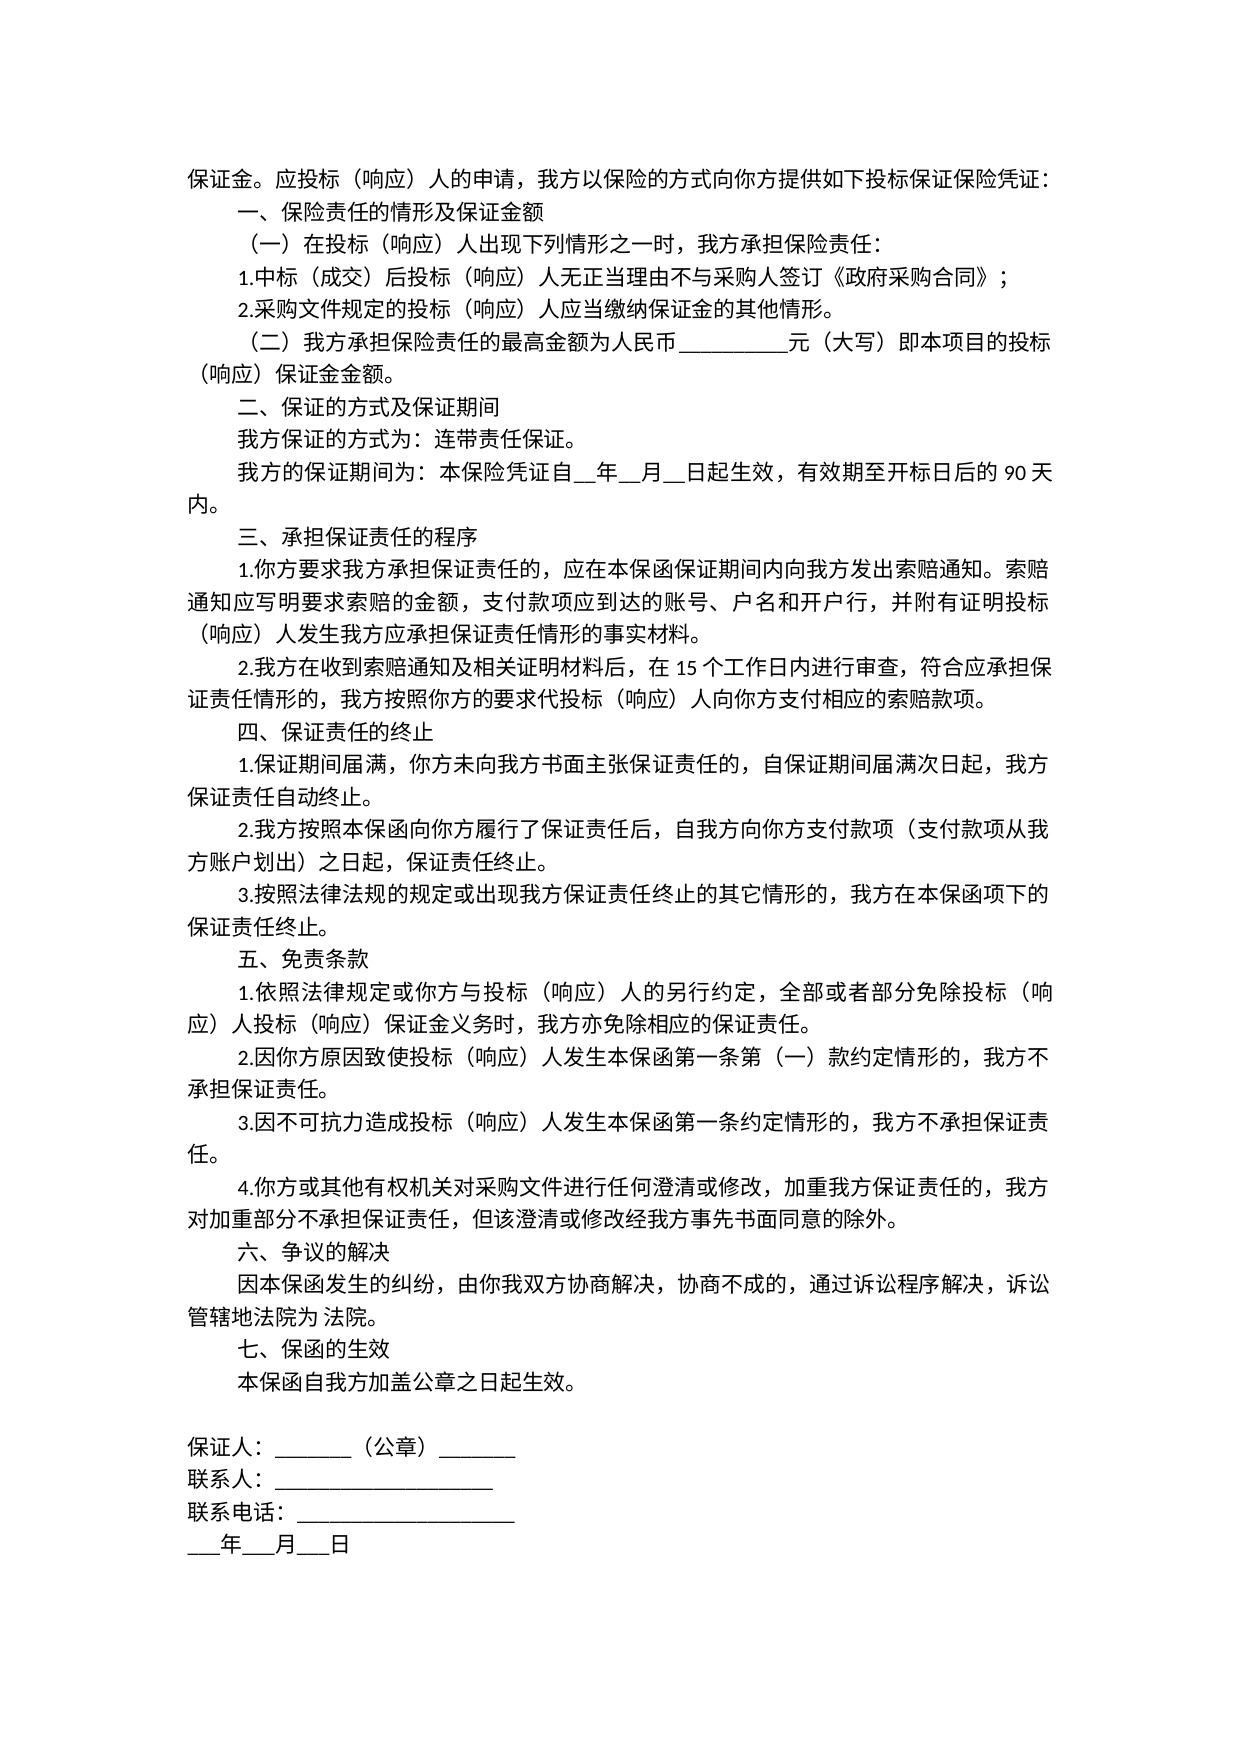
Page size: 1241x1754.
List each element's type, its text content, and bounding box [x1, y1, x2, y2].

text 3.因不可抗力造成投标（响应）人发生本保函第一条约定情形的，我方不承担保证责任。 [187, 1104, 1053, 1169]
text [187, 162, 1053, 194]
text 3.按照法律法规的规定或出现我方保证责任终止的其它情形的，我方在本保函项下的保证责任终止。 [187, 877, 1053, 942]
text 三、承担保证责任的程序 [187, 519, 1053, 552]
text ___年___月___日 [187, 1527, 1053, 1559]
text （二）我方承担保险责任的最高金额为人民币__________元（大写）即本项目的投标（响应）保证金金额。 [187, 324, 1053, 389]
text 保证人：_______（公章）_______ [187, 1429, 1053, 1462]
text （一）在投标（响应）人出现下列情形之一时，我方承担保险责任： [187, 227, 1053, 259]
text 联系人：____________________ [187, 1462, 1053, 1494]
text 本保函自我方加盖公章之日起生效。 [187, 1364, 1053, 1397]
text 2.因你方原因致使投标（响应）人发生本保函第一条第（一）款约定情形的，我方不承担保证责任。 [187, 1039, 1053, 1104]
text 六、争议的解决 [187, 1234, 1053, 1267]
text 2.我方按照本保函向你方履行了保证责任后，自我方向你方支付款项（支付款项从我方账户划出）之日起，保证责任终止。 [187, 812, 1053, 877]
text 联系电话：____________________ [187, 1494, 1053, 1527]
text 1.保证期间届满，你方未向我方书面主张保证责任的，自保证期间届满次日起，我方保证责任自动终止。 [187, 747, 1053, 812]
text 四、保证责任的终止 [187, 714, 1053, 747]
text 1.中标（成交）后投标（响应）人无正当理由不与采购人签订《政府采购合同》； [187, 259, 1053, 292]
text 一、保险责任的情形及保证金额 [187, 194, 1053, 227]
text 二、保证的方式及保证期间 [187, 389, 1053, 422]
text 4.你方或其他有权机关对采购文件进行任何澄清或修改，加重我方保证责任的，我方对加重部分不承担保证责任，但该澄清或修改经我方事先书面同意的除外。 [187, 1169, 1053, 1234]
text 我方的保证期间为：本保险凭证自__年__月__日起生效，有效期至开标日后的90天内。 [187, 454, 1053, 519]
text 2.我方在收到索赔通知及相关证明材料后，在15个工作日内进行审查，符合应承担保证责任情形的，我方按照你方的要求代投标（响应）人向你方支付相应的索赔款项。 [187, 649, 1053, 714]
text 1.依照法律规定或你方与投标（响应）人的另行约定，全部或者部分免除投标（响应）人投标（响应）保证金义务时，我方亦免除相应的保证责任。 [187, 974, 1053, 1039]
text 因本保函发生的纠纷，由你我双方协商解决，协商不成的，通过诉讼程序解决，诉讼管辖地法院为 法院。 [187, 1267, 1053, 1332]
text 1.你方要求我方承担保证责任的，应在本保函保证期间内向我方发出索赔通知。索赔通知应写明要求索赔的金额，支付款项应到达的账号、户名和开户行，并附有证明投标（响应）人发生我方应承担保证责任情形的事实材料。 [187, 552, 1053, 649]
text 七、保函的生效 [187, 1332, 1053, 1364]
text 2.采购文件规定的投标（响应）人应当缴纳保证金的其他情形。 [187, 292, 1053, 324]
text 我方保证的方式为：连带责任保证。 [187, 422, 1053, 454]
text 五、免责条款 [187, 942, 1053, 974]
